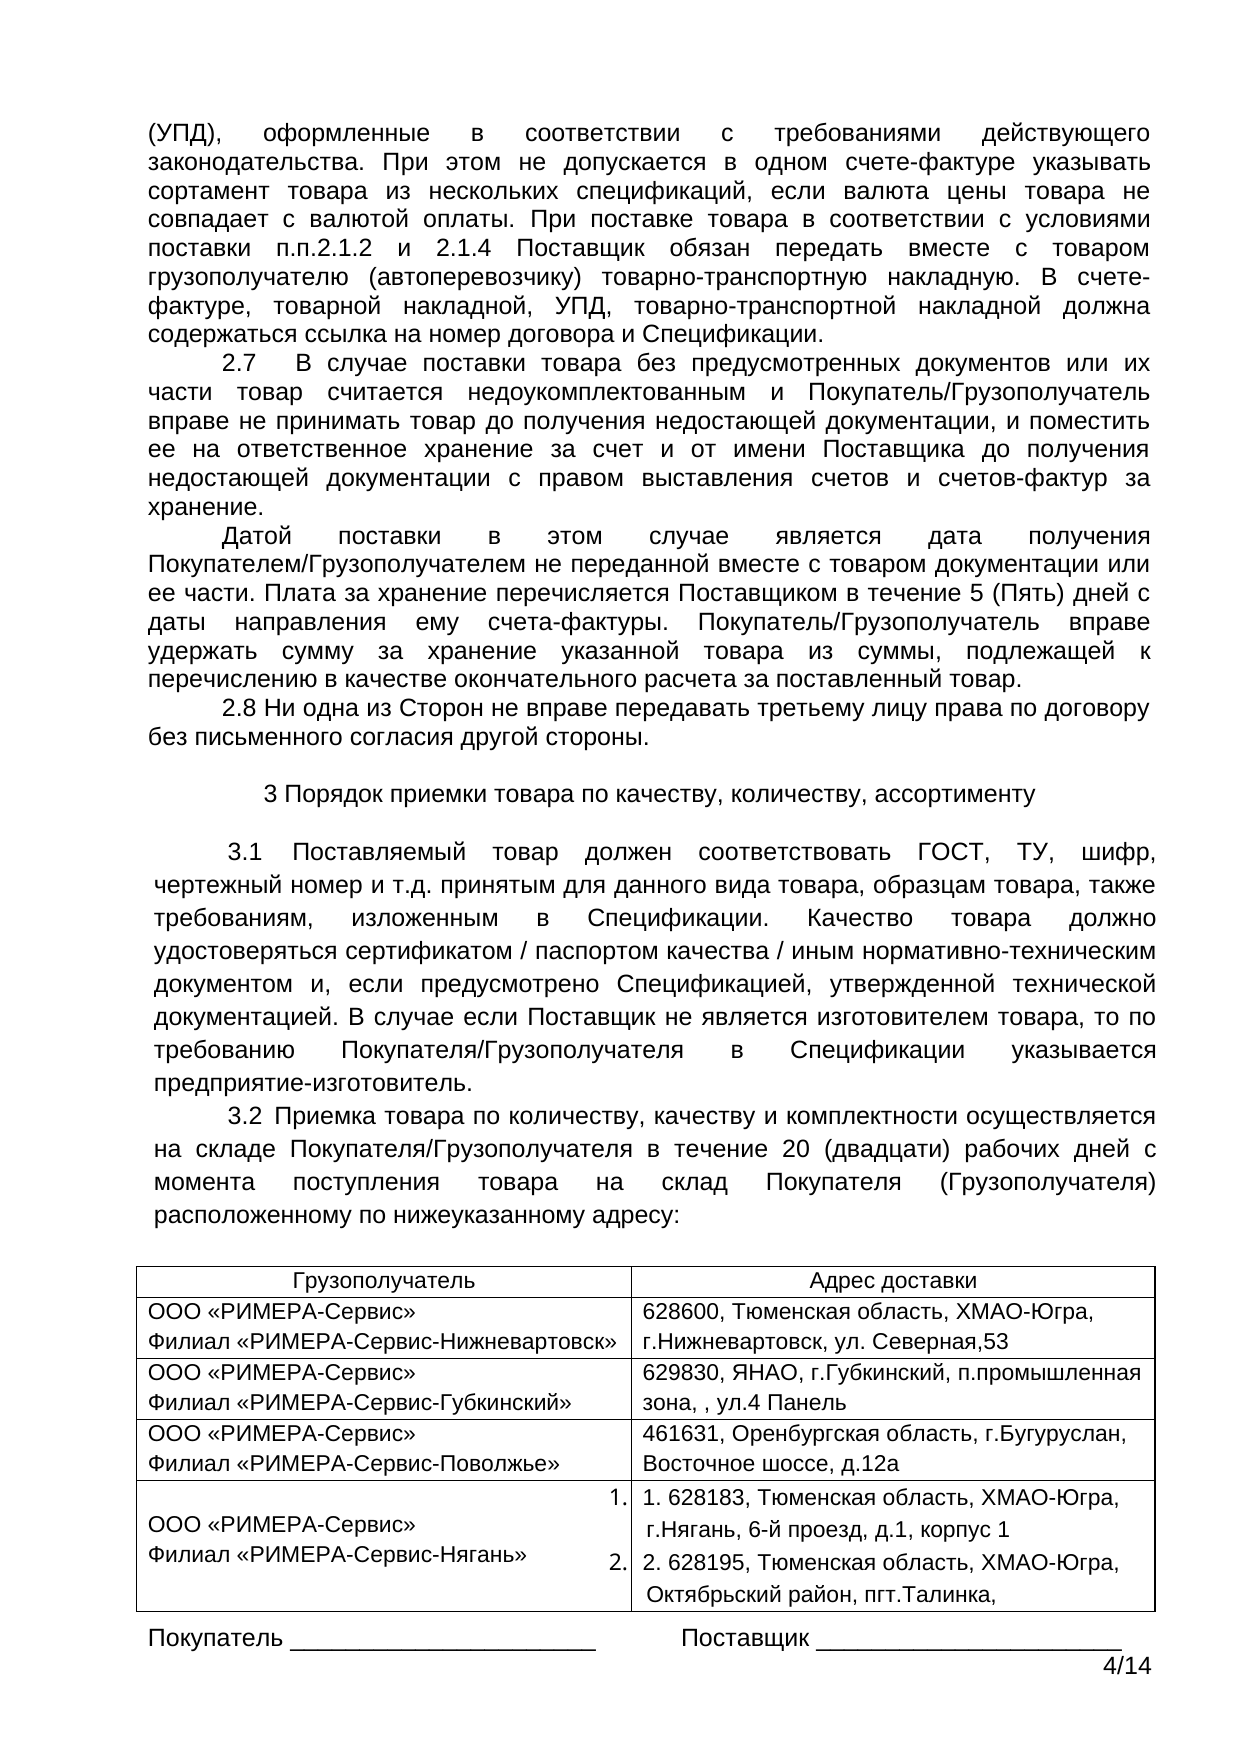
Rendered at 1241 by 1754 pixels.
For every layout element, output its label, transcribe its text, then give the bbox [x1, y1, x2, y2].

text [148, 118, 1152, 348]
text 2.8 Ни одна из Сторон не вправе передавать третьему лицу права по договору без письменного согласия другой стороны. [148, 693, 1152, 751]
table_cell ООО «РИМЕРА-Сервис» Филиал «РИМЕРА-Сервис-Поволжье» [137, 1420, 631, 1480]
list В случае поставки товара без предусмотренных документов или их части товар считается недоукомплектованным и Покупатель/Грузополучатель вправе не принимать товар до получения недостающей документации, и поместить ее на ответственное хранение за счет и от имени Поставщика до получения недостающей документации с правом выставления счетов и счетов-фактур за хранение. [148, 348, 1152, 521]
list Приемка товара по количеству, качеству и комплектности осуществляется на складе Покупателя/Грузополучателя в течение 20 (двадцати) рабочих дней с момента поступления товара на склад Покупателя (Грузополучателя) расположенному по нижеуказанному адресу: [154, 1101, 1157, 1229]
list Поставляемый товар должен соответствовать ГОСТ, ТУ, шифр, чертежный номер и т.д. принятым для данного вида товара, образцам товара, также требованиям, изложенным в Спецификации. Качество товара должно удостоверяться сертификатом / паспортом качества / иным нормативно-техническим документом и, если предусмотрено Спецификацией, утвержденной технической документацией. В случае если Поставщик не является изготовителем товара, то по требованию Покупателя/Грузополучателя в Спецификации указывается предприятие-изготовитель. [148, 837, 1152, 1097]
table_cell 628600, Тюменская область, ХМАО-Югра, г.Нижневартовск, ул. Северная,53 [632, 1298, 1154, 1358]
text Датой поставки в этом случае является дата получения Покупателем/Грузополучателем не переданной вместе с товаром документации или ее части. Плата за хранение перечисляется Поставщиком в течение 5 (Пять) дней с даты направления ему счета-фактуры. Покупатель/Грузополучатель вправе удержать сумму за хранение указанной товара из суммы, подлежащей к перечислению в качестве окончательного расчета за поставленный товар. [148, 521, 1152, 693]
table_header Адрес доставки [632, 1267, 1154, 1297]
table_cell ООО «РИМЕРА-Сервис» Филиал «РИМЕРА-Сервис-Губкинский» [137, 1359, 631, 1419]
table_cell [137, 1481, 631, 1611]
table_header Грузополучатель [137, 1267, 631, 1297]
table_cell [632, 1481, 1154, 1611]
table_cell 461631, Оренбургская область, г.Бугуруслан, Восточное шоссе, д.12а [632, 1420, 1154, 1480]
table_cell 629830, ЯНАО, г.Губкинский, п.промышленная зона, , ул.4 Панель [632, 1359, 1154, 1419]
table_cell ООО «РИМЕРА-Сервис» Филиал «РИМЕРА-Сервис-Нижневартовск» [137, 1298, 631, 1358]
text 3 Порядок приемки товара по качеству, количеству, ассортименту [148, 779, 1152, 808]
